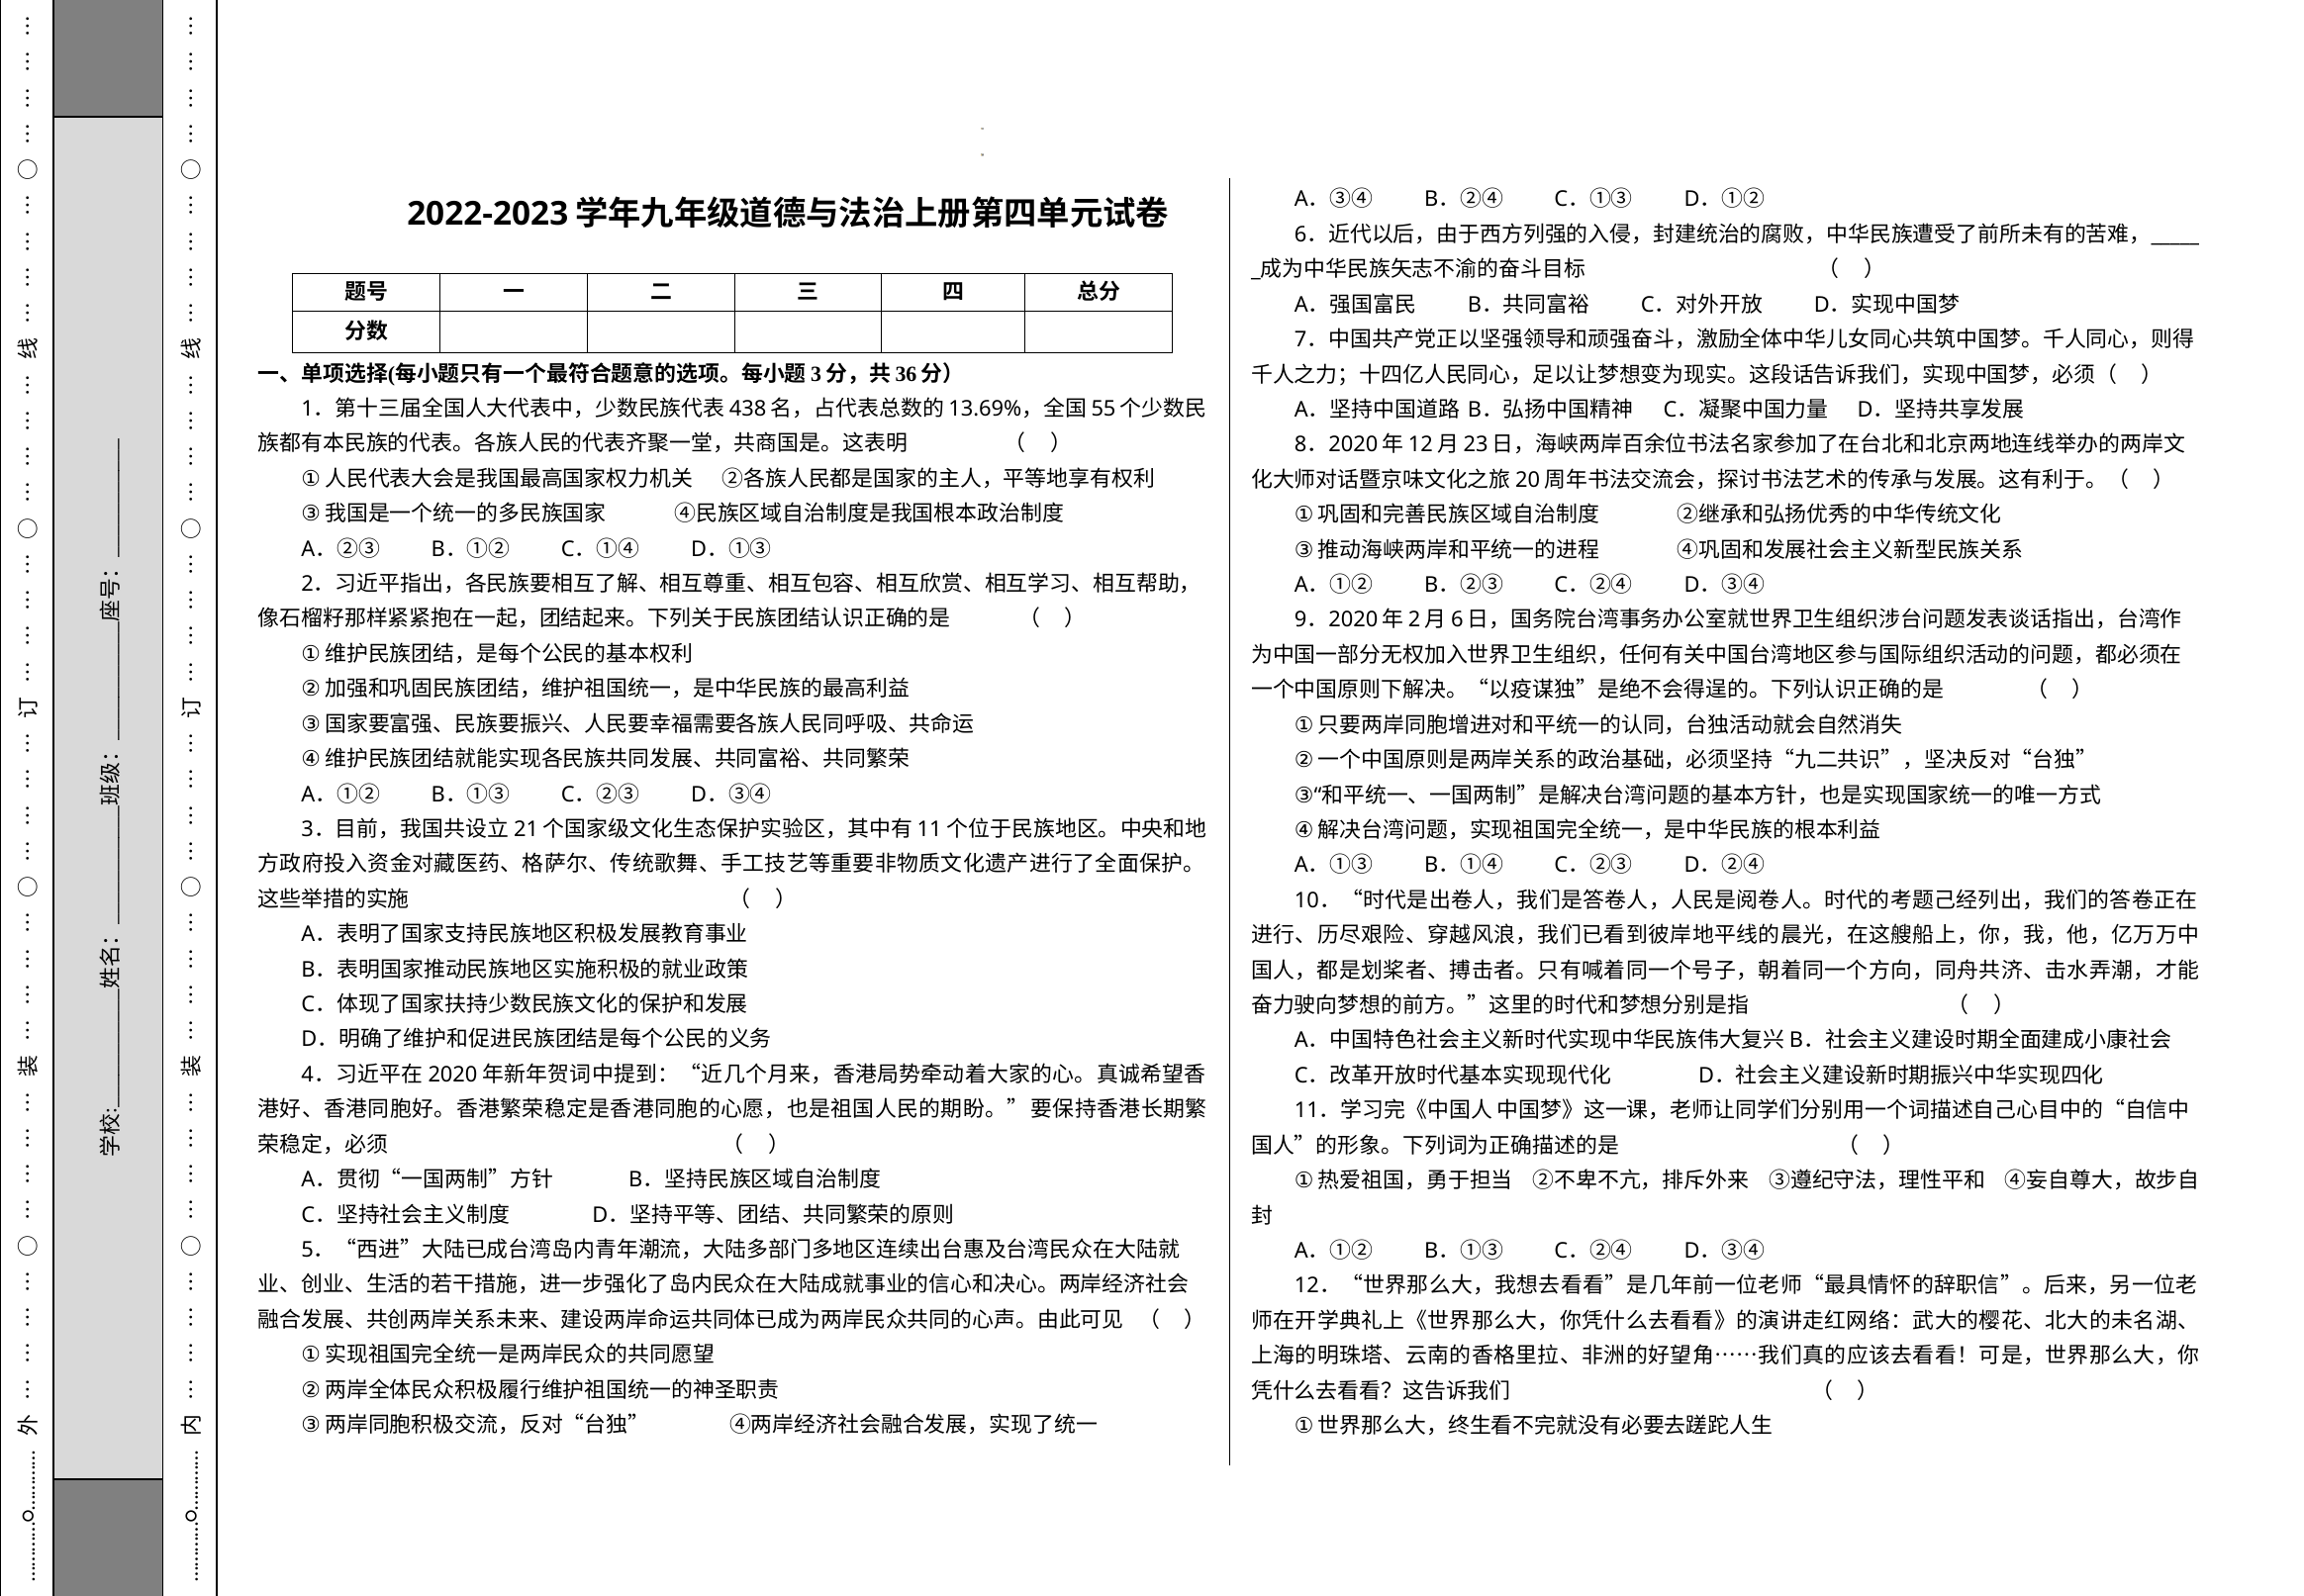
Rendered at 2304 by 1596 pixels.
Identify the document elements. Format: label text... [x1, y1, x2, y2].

text ③推动海峡两岸和平统一的进程 ④巩固和发展社会主义新型民族关系 [1251, 529, 2200, 564]
text 6．近代以后，由于西方列强的入侵，封建统治的腐败，中华民族遭受了前所未有的苦难，______成为中华民族矢志不渝的奋斗目标 （ ） [1251, 214, 2200, 284]
text A．中国特色社会主义新时代实现中华民族伟大复兴 B．社会主义建设时期全面建成小康社会 [1251, 1020, 2200, 1055]
text 8．2020年12月23日，海峡两岸百余位书法名家参加了在台北和北京两地连线举办的两岸文化大师对话暨京味文化之旅20周年书法交流会，探讨书法艺术的传承与发展。这有利于。（ ） [1251, 423, 2200, 494]
text ③我国是一个统一的多民族国家 ④民族区域自治制度是我国根本政治制度 [257, 493, 1206, 528]
text ①热爱祖国，勇于担当 ②不卑不亢，排斥外来 ③遵纪守法，理性平和 ④妄自尊大，故步自封 [1251, 1160, 2200, 1230]
text A．①② B．①③ C．②③ D．③④ [257, 774, 1206, 808]
text ③两岸同胞积极交流，反对“台独” ④两岸经济社会融合发展，实现了统一 [257, 1404, 1206, 1439]
text 12．“世界那么大，我想去看看”是几年前一位老师“最具情怀的辞职信”。后来，另一位老师在开学典礼上《世界那么大，你凭什么去看看》的演讲走红网络：武大的樱花、北大的未名湖、上海的明珠塔、云南的香格里拉、非洲的好望角……我们真的应该去看看！可是，世界那么大，你凭什么去看看？这告诉我们 （ ） [1251, 1265, 2200, 1405]
text ①人民代表大会是我国最高国家权力机关 ②各族人民都是国家的主人，平等地享有权利 [257, 458, 1206, 493]
text ④解决台湾问题，实现祖国完全统一，是中华民族的根本利益 [1251, 809, 2200, 844]
text ①巩固和完善民族区域自治制度 ②继承和弘扬优秀的中华传统文化 [1251, 494, 2200, 529]
text ①维护民族团结，是每个公民的基本权利 [257, 633, 1206, 668]
text 10．“时代是出卷人，我们是答卷人，人民是阅卷人。时代的考题己经列出，我们的答卷正在进行、历尽艰险、穿越风浪，我们已看到彼岸地平线的晨光，在这艘船上，你，我，他，亿万万中国人，都是划桨者、搏击者。只有喊着同一个号子，朝着同一个方向，同舟共济、击水弄潮，才能奋力驶向梦想的前方。”这里的时代和梦想分别是指 （ ） [1251, 880, 2200, 1020]
table_header 四 [882, 274, 1024, 310]
text A．③④ B．②④ C．①③ D．①② [1251, 179, 2200, 214]
text 11．学习完《中国人 中国梦》这一课，老师让同学们分别用一个词描述自己心目中的“自信中国人”的形象。下列词为正确描述的是 （ ） [1251, 1089, 2200, 1160]
text ②两岸全体民众积极履行维护祖国统一的神圣职责 [257, 1369, 1206, 1404]
text ①只要两岸同胞增进对和平统一的认同，台独活动就会自然消失 [1251, 704, 2200, 739]
table_cell [1025, 312, 1172, 352]
text C．坚持社会主义制度 D．坚持平等、团结、共同繁荣的原则 [257, 1194, 1206, 1229]
text B．表明国家推动民族地区实施积极的就业政策 [257, 949, 1206, 984]
table_header 一 [440, 274, 587, 310]
text ②一个中国原则是两岸关系的政治基础，必须坚持“九二共识”，坚决反对“台独” [1251, 739, 2200, 775]
text A．贯彻“一国两制”方针 B．坚持民族区域自治制度 [257, 1159, 1206, 1194]
text A．坚持中国道路 B．弘扬中国精神 C．凝聚中国力量 D．坚持共享发展 [1251, 389, 2200, 423]
text C．体现了国家扶持少数民族文化的保护和发展 [257, 984, 1206, 1018]
text A．①③ B．①④ C．②③ D．②④ [1251, 844, 2200, 880]
text ②加强和巩固民族团结，维护祖国统一，是中华民族的最高利益 [257, 668, 1206, 704]
text 9．2020年2月6日，国务院台湾事务办公室就世界卫生组织涉台问题发表谈话指出，台湾作为中国一部分无权加入世界卫生组织，任何有关中国台湾地区参与国际组织活动的问题，都必须在一个中国原则下解决。“以疫谋独”是绝不会得逞的。下列认识正确的是 （ ） [1251, 600, 2200, 704]
table_cell 分数 [293, 312, 439, 352]
table_header 三 [735, 274, 881, 310]
text ①世界那么大，终生看不完就没有必要去蹉跎人生 [1251, 1405, 2200, 1441]
text 1．第十三届全国人大代表中，少数民族代表438名，占代表总数的13.69%，全国55个少数民族都有本民族的代表。各族人民的代表齐聚一堂，共商国是。这表明 （ ） [257, 388, 1206, 458]
text A．①② B．②③ C．②④ D．③④ [1251, 564, 2200, 600]
text ③国家要富强、民族要振兴、人民要幸福需要各族人民同呼吸、共命运 [257, 704, 1206, 738]
text 4．习近平在2020年新年贺词中提到：“近几个月来，香港局势牵动着大家的心。真诚希望香港好、香港同胞好。香港繁荣稳定是香港同胞的心愿，也是祖国人民的期盼。”要保持香港长期繁荣稳定，必须 （ ） [257, 1054, 1206, 1159]
text A．强国富民 B．共同富裕 C．对外开放 D．实现中国梦 [1251, 284, 2200, 319]
text 3．目前，我国共设立21个国家级文化生态保护实验区，其中有11个位于民族地区。中央和地方政府投入资金对藏医药、格萨尔、传统歌舞、手工技艺等重要非物质文化遗产进行了全面保护。这些举措的实施 （ ） [257, 808, 1206, 913]
text A．②③ B．①② C．①④ D．①③ [257, 528, 1206, 563]
table_cell [440, 312, 587, 352]
text 5．“西进”大陆已成台湾岛内青年潮流，大陆多部门多地区连续出台惠及台湾民众在大陆就业、创业、生活的若干措施，进一步强化了岛内民众在大陆成就事业的信心和决心。两岸经济社会融合发展、共创两岸关系未来、建设两岸命运共同体已成为两岸民众共同的心声。由此可见 （ ） [257, 1229, 1206, 1334]
text 2022-2023学年九年级道德与法治上册第四单元试卷 [257, 179, 1206, 243]
text 2．习近平指出，各民族要相互了解、相互尊重、相互包容、相互欣赏、相互学习、相互帮助，像石榴籽那样紧紧抱在一起，团结起来。下列关于民族团结认识正确的是 （ ） [257, 563, 1206, 633]
text ④维护民族团结就能实现各民族共同发展、共同富裕、共同繁荣 [257, 738, 1206, 774]
table_cell [882, 312, 1024, 352]
text A．表明了国家支持民族地区积极发展教育事业 [257, 913, 1206, 949]
table_header 题号 [293, 274, 439, 310]
text ①实现祖国完全统一是两岸民众的共同愿望 [257, 1334, 1206, 1369]
text ③“和平统一、一国两制”是解决台湾问题的基本方针，也是实现国家统一的唯一方式 [1251, 775, 2200, 809]
text 一、单项选择(每小题只有一个最符合题意的选项。每小题3分，共36分） [257, 353, 1206, 388]
table_header 二 [588, 274, 734, 310]
text C．改革开放时代基本实现现代化 D．社会主义建设新时期振兴中华实现四化 [1251, 1055, 2200, 1089]
text 7．中国共产党正以坚强领导和顽强奋斗，激励全体中华儿女同心共筑中国梦。千人同心，则得千人之力；十四亿人民同心，足以让梦想变为现实。这段话告诉我们，实现中国梦，必须（ ） [1251, 319, 2200, 389]
table_cell [588, 312, 734, 352]
table_header 总分 [1025, 274, 1172, 310]
table_cell [735, 312, 881, 352]
text D．明确了维护和促进民族团结是每个公民的义务 [257, 1018, 1206, 1054]
text A．①② B．①③ C．②④ D．③④ [1251, 1230, 2200, 1265]
